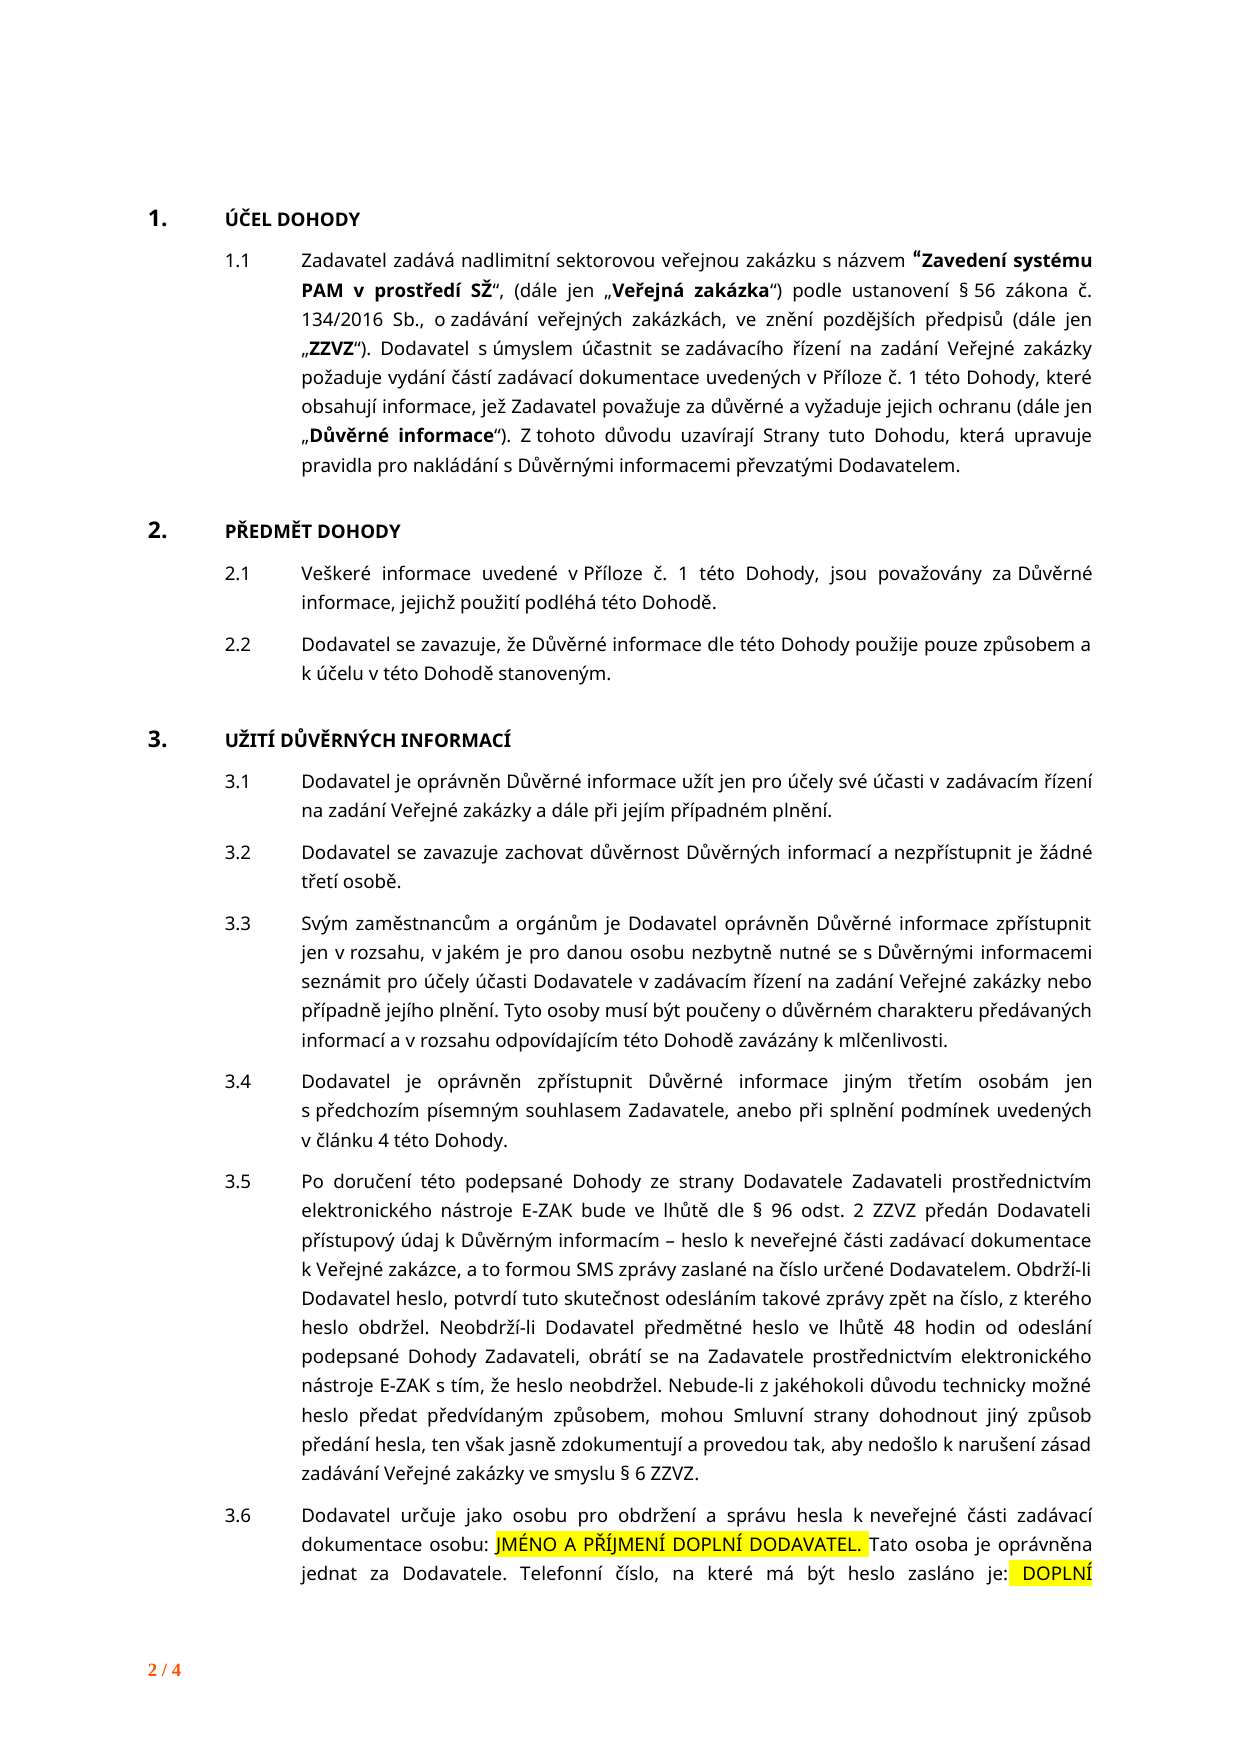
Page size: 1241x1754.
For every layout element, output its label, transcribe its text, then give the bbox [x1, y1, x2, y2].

text Veškeré informace uvedené v Příloze č. 1 této Dohody, jsou považovány za Důvěrné informace, jejichž použití podléhá této Dohodě. [224, 557, 1092, 615]
text Dodavatel se zavazuje, že Důvěrné informace dle této Dohody použije pouze způsobem a k účelu v této Dohodě stanoveným. [224, 628, 1092, 686]
text PŘEDMĚT DOHODY [148, 515, 1092, 544]
text Svým zaměstnancům a orgánům je Dodavatel oprávněn Důvěrné informace zpřístupnit jen v rozsahu, v jakém je pro danou osobu nezbytně nutné se s Důvěrnými informacemi seznámit pro účely účasti Dodavatele v zadávacím řízení na zadání Veřejné zakázky nebo případně jejího plnění. Tyto osoby musí být poučeny o důvěrném charakteru předávaných informací a v rozsahu odpovídajícím této Dohodě zavázány k mlčenlivosti. [224, 907, 1092, 1053]
text Zadavatel zadává nadlimitní sektorovou veřejnou zakázku s názvem “Zavedení systému PAM v prostředí SŽ“, (dále jen „Veřejná zakázka“) podle ustanovení § 56 zákona č. 134/2016 Sb., o zadávání veřejných zakázkách, ve znění pozdějších předpisů (dále jen „ZZVZ“). Dodavatel s úmyslem účastnit se zadávacího řízení na zadání Veřejné zakázky požaduje vydání částí zadávací dokumentace uvedených v Příloze č. 1 této Dohody, které obsahují informace, jež Zadavatel považuje za důvěrné a vyžaduje jejich ochranu (dále jen „Důvěrné informace“). Z tohoto důvodu uzavírají Strany tuto Dohodu, která upravuje pravidla pro nakládání s Důvěrnými informacemi převzatými Dodavatelem. [224, 244, 1092, 478]
text ÚČEL DOHODY [148, 203, 1092, 232]
text Dodavatel je oprávněn Důvěrné informace užít jen pro účely své účasti v zadávacím řízení na zadání Veřejné zakázky a dále při jejím případném plnění. [224, 765, 1092, 824]
text Dodavatel je oprávněn zpřístupnit Důvěrné informace jiným třetím osobám jen s předchozím písemným souhlasem Zadavatele, anebo při splnění podmínek uvedených v článku 4 této Dohody. [224, 1065, 1092, 1153]
text Dodavatel se zavazuje zachovat důvěrnost Důvěrných informací a nezpřístupnit je žádné třetí osobě. [224, 836, 1092, 894]
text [224, 1499, 1092, 1586]
text Po doručení této podepsané Dohody ze strany Dodavatele Zadavateli prostřednictvím elektronického nástroje E-ZAK bude ve lhůtě dle § 96 odst. 2 ZZVZ předán Dodavateli přístupový údaj k Důvěrným informacím – heslo k neveřejné části zadávací dokumentace k Veřejné zakázce, a to formou SMS zprávy zaslané na číslo určené Dodavatelem. Obdrží-li Dodavatel heslo, potvrdí tuto skutečnost odesláním takové zprávy zpět na číslo, z kterého heslo obdržel. Neobdrží-li Dodavatel předmětné heslo ve lhůtě 48 hodin od odeslání podepsané Dohody Zadavateli, obrátí se na Zadavatele prostřednictvím elektronického nástroje E-ZAK s tím, že heslo neobdržel. Nebude-li z jakéhokoli důvodu technicky možné heslo předat předvídaným způsobem, mohou Smluvní strany dohodnout jiný způsob předání hesla, ten však jasně zdokumentují a provedou tak, aby nedošlo k narušení zásad zadávání Veřejné zakázky ve smyslu § 6 ZZVZ. [224, 1165, 1092, 1486]
text UŽITÍ DŮVĚRNÝCH INFORMACÍ [148, 724, 1092, 753]
